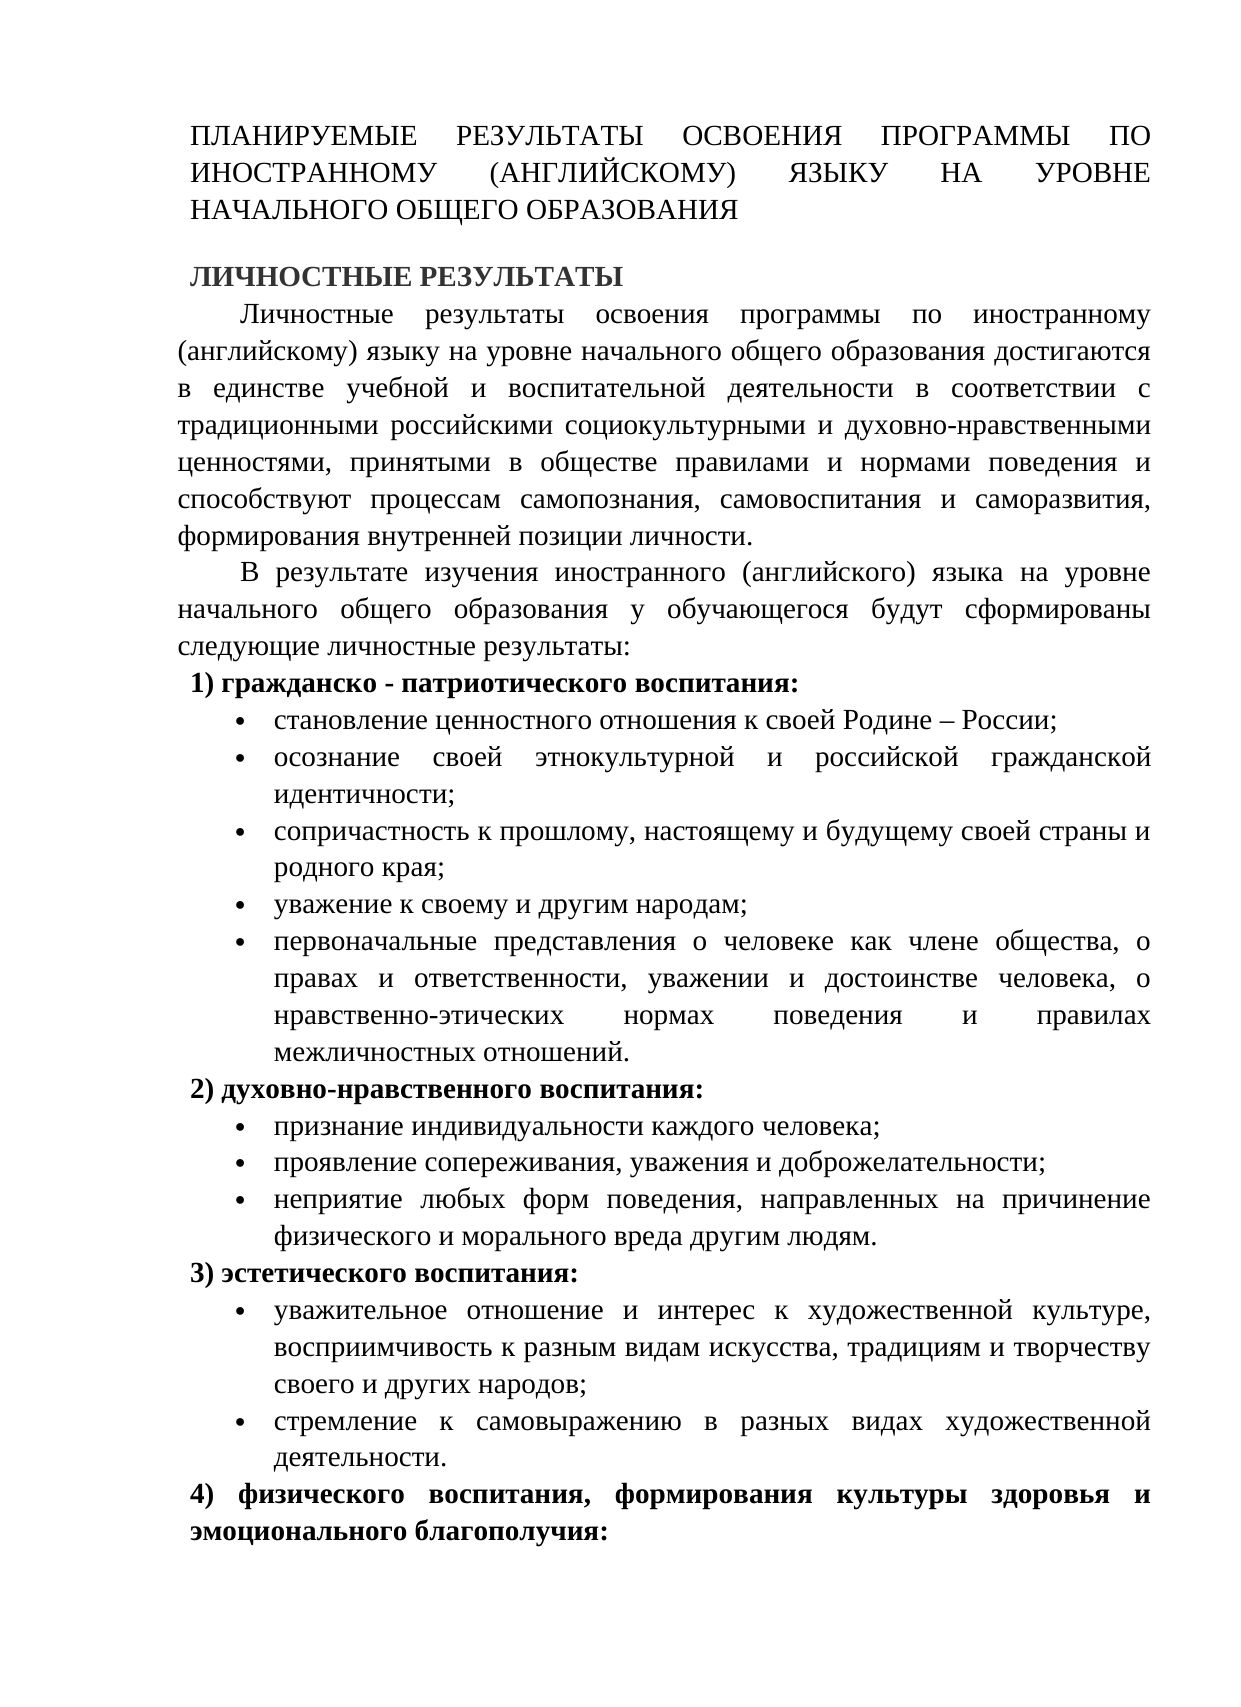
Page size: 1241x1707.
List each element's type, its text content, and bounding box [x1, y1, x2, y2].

text 4) физического воспитания, формирования культуры здоровья и эмоционального благополучия: [190, 1476, 1152, 1547]
list уважительное отношение и интерес к художественной культуре, восприимчивость к разным видам искусства, традициям и творчеству своего и других народов; [236, 1292, 1152, 1399]
list первоначальные представления о человеке как члене общества, о правах и ответственности, уважении и достоинстве человека, о нравственно-этических нормах поведения и правилах межличностных отношений. [236, 923, 1152, 1067]
list уважение к своему и другим народам; [236, 886, 1152, 920]
text ПЛАНИРУЕМЫЕ РЕЗУЛЬТАТЫ ОСВОЕНИЯ ПРОГРАММЫ ПО ИНОСТРАННОМУ (АНГЛИЙСКОМУ) ЯЗЫКУ НА УРОВНЕ НАЧАЛЬНОГО ОБЩЕГО ОБРАЗОВАНИЯ [190, 118, 1152, 225]
text 2) духовно-нравственного воспитания: [190, 1071, 1152, 1104]
list признание индивидуальности каждого человека; [236, 1108, 1152, 1141]
text 1) гражданско - патриотического воспитания: [190, 665, 1152, 699]
list неприятие любых форм поведения, направленных на причинение физического и морального вреда другим людям. [236, 1181, 1152, 1252]
list сопричастность к прошлому, настоящему и будущему своей страны и родного края; [236, 813, 1152, 883]
text 3) эстетического воспитания: [190, 1255, 1152, 1289]
list стремление к самовыражению в разных видах художественной деятельности. [236, 1403, 1152, 1473]
text ЛИЧНОСТНЫЕ РЕЗУЛЬТАТЫ [190, 259, 1152, 293]
text В результате изучения иностранного (английского) языка на уровне начального общего образования у обучающегося будут сформированы следующие личностные результаты: [177, 554, 1152, 662]
list осознание своей этнокультурной и российской гражданской идентичности; [236, 739, 1152, 809]
text Личностные результаты освоения программы по иностранному (английскому) языку на уровне начального общего образования достигаются в единстве учебной и воспитательной деятельности в соответствии с традиционными российскими социокультурными и духовно-нравственными ценностями, принятыми в обществе правилами и нормами поведения и способствуют процессам самопознания, самовоспитания и саморазвития, формирования внутренней позиции личности. [177, 296, 1152, 551]
list проявление сопереживания, уважения и доброжелательности; [236, 1144, 1152, 1178]
list становление ценностного отношения к своей Родине – России; [236, 702, 1152, 736]
